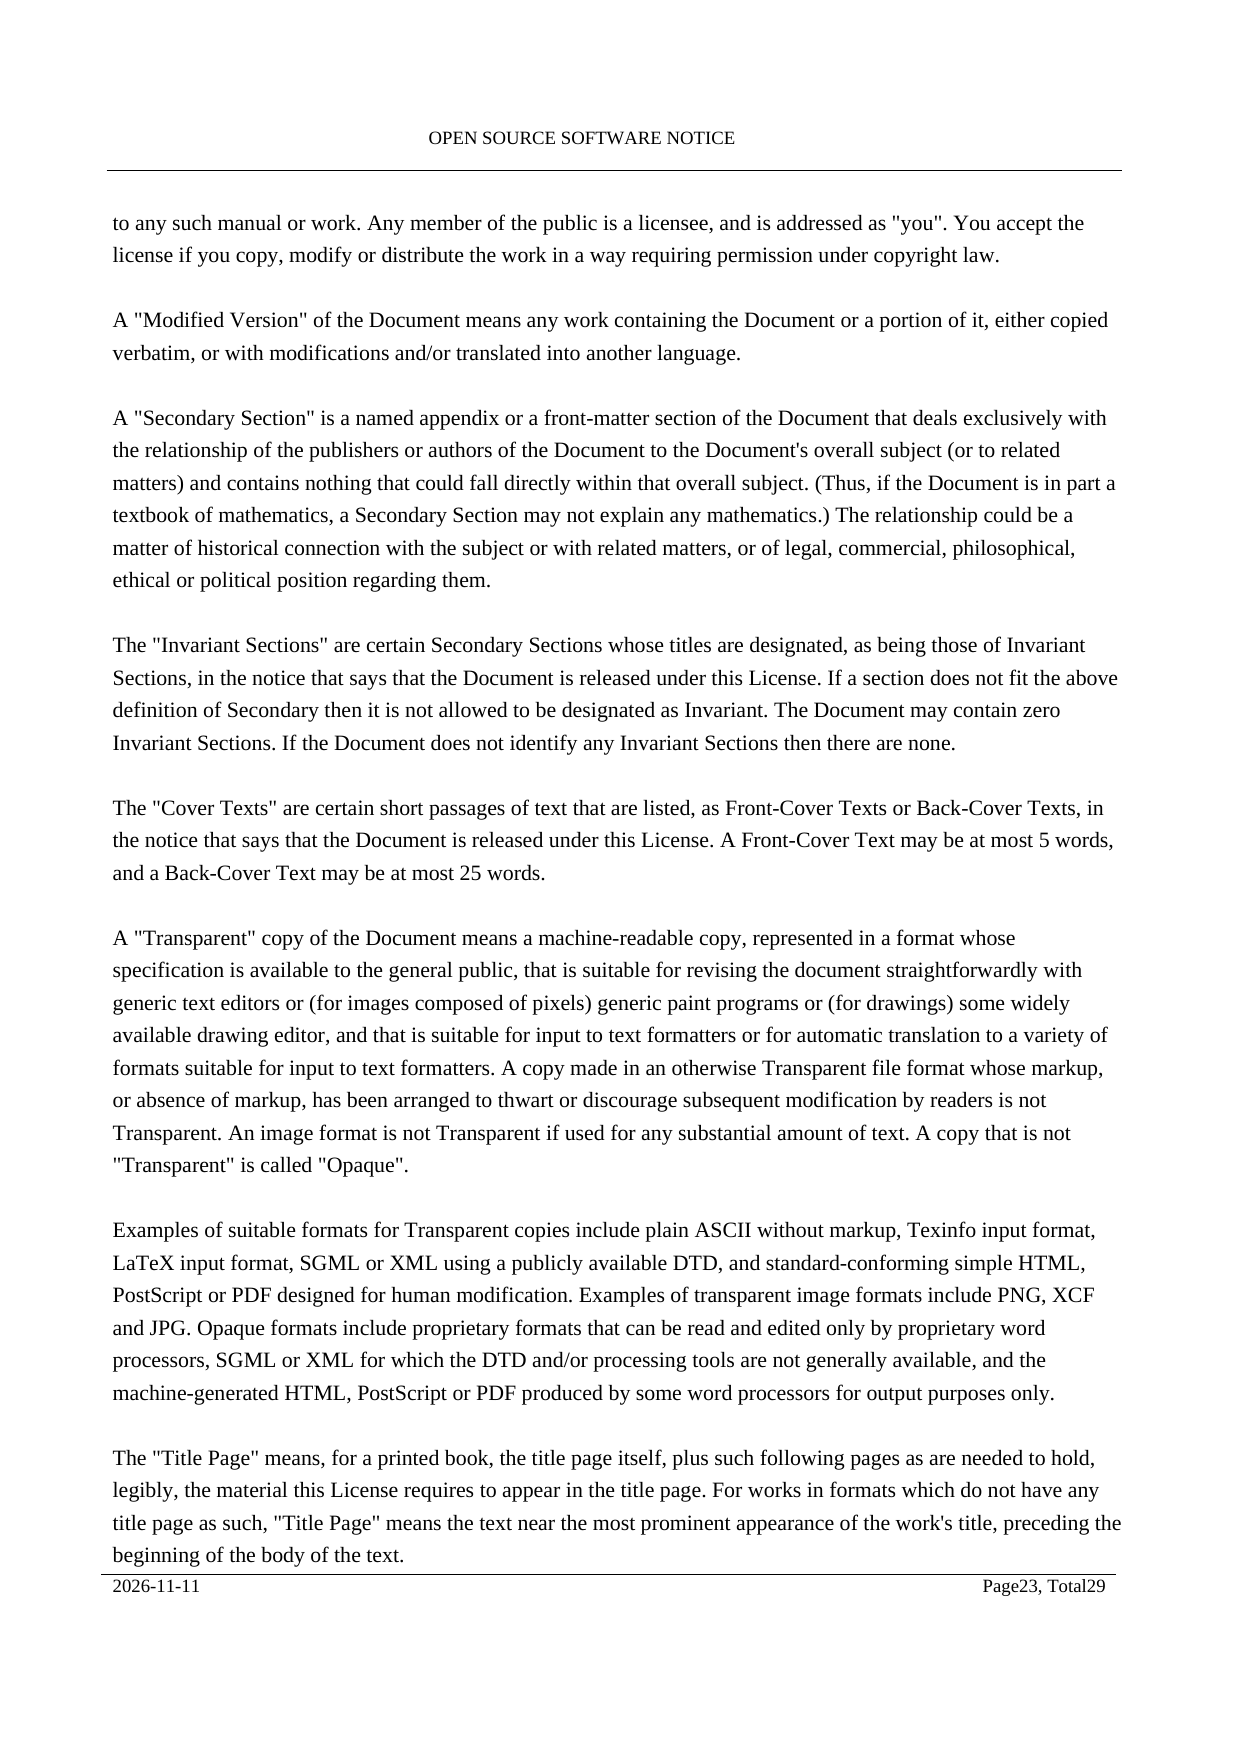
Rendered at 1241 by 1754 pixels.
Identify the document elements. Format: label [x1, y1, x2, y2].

text [112, 206, 1128, 1571]
